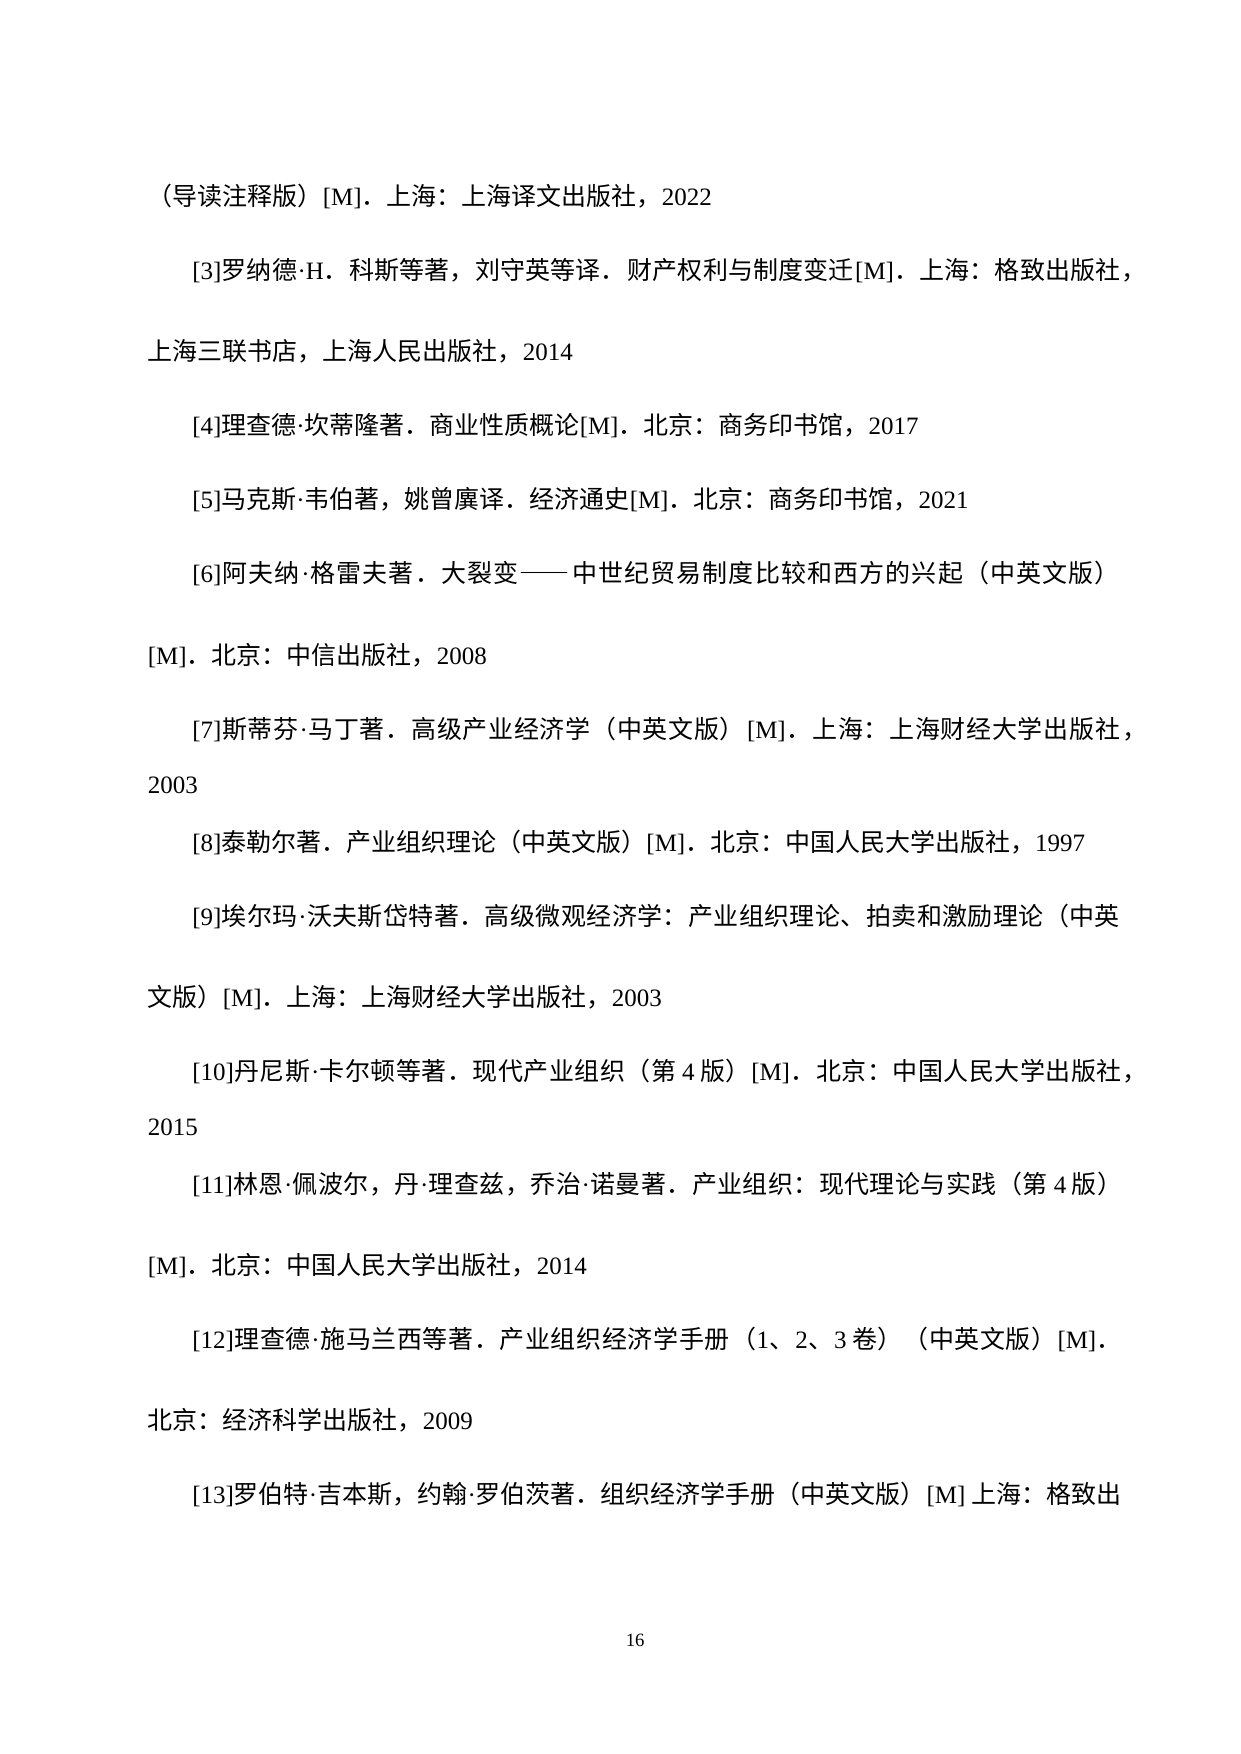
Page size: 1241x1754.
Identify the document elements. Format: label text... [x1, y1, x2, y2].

text [9]埃尔玛·沃夫斯岱特著．高级微观经济学：产业组织理论、拍卖和激励理论（中英文版）[M]．上海：上海财经大学出版社，2003 [148, 882, 1122, 1028]
text [3]罗纳德·H．科斯等著，刘守英等译．财产权利与制度变迁[M]．上海：格致出版社，上海三联书店，上海人民出版社，2014 [148, 236, 1122, 382]
text [7]斯蒂芬·马丁著．高级产业经济学（中英文版）[M]．上海：上海财经大学出版社，2003 [148, 695, 1122, 800]
text [5]马克斯·韦伯著，姚曾廙译．经济通史[M]．北京：商务印书馆，2021 [148, 465, 1122, 530]
text [4]理查德·坎蒂隆著．商业性质概论[M]．北京：商务印书馆，2017 [148, 391, 1122, 456]
text [6]阿夫纳·格雷夫著．大裂变——中世纪贸易制度比较和西方的兴起（中英文版）[M]．北京：中信出版社，2008 [148, 539, 1122, 686]
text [148, 162, 1122, 227]
text [11]林恩·佩波尔，丹·理查兹，乔治·诺曼著．产业组织：现代理论与实践（第4版）[M]．北京：中国人民大学出版社，2014 [148, 1150, 1122, 1296]
text [10]丹尼斯·卡尔顿等著．现代产业组织（第4版）[M]．北京：中国人民大学出版社，2015 [148, 1037, 1122, 1143]
text [12]理查德·施马兰西等著．产业组织经济学手册（1、2、3卷）（中英文版）[M]．北京：经济科学出版社，2009 [148, 1305, 1122, 1451]
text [148, 1460, 1122, 1525]
text [8]泰勒尔著．产业组织理论（中英文版）[M]．北京：中国人民大学出版社，1997 [148, 808, 1122, 873]
